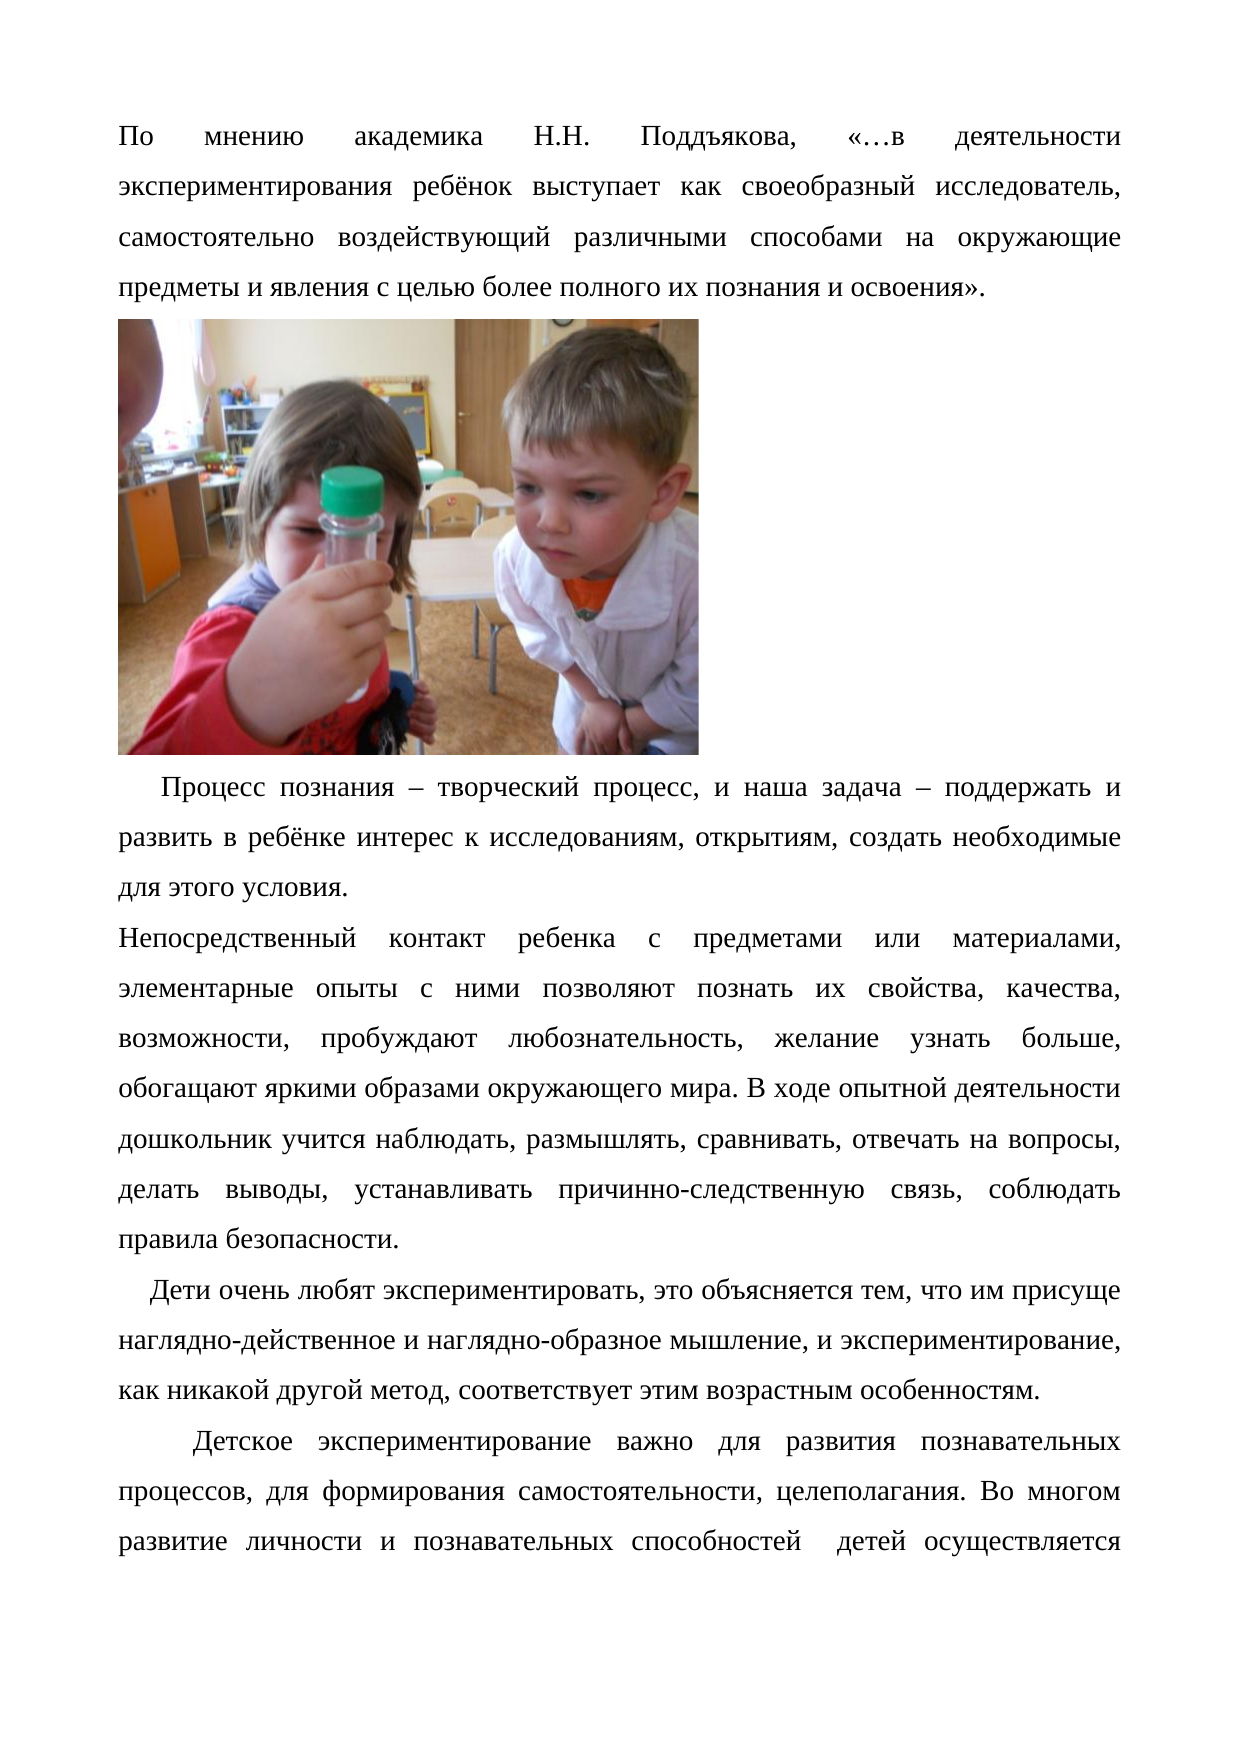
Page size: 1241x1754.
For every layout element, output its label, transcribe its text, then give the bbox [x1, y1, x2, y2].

text По мнению академика Н.Н. Поддъякова, «…в деятельности экспериментирования ребёнок выступает как своеобразный исследователь, самостоятельно воздействующий различными способами на окружающие предметы и явления с целью более полного их познания и освоения». [118, 118, 1122, 303]
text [118, 1423, 1122, 1557]
text Процесс познания – творческий процесс, и наша задача – поддержать и развить в ребёнке интерес к исследованиям, открытиям, создать необходимые для этого условия. [118, 769, 1122, 903]
text Дети очень любят экспериментировать, это объясняется тем, что им присуще наглядно-действенное и наглядно-образное мышление, и экспериментирование, как никакой другой метод, соответствует этим возрастным особенностям. [118, 1272, 1122, 1406]
picture [118, 319, 699, 755]
text Непосредственный контакт ребенка с предметами или материалами, элементарные опыты с ними позволяют познать их свойства, качества, возможности, пробуждают любознательность, желание узнать больше, обогащают яркими образами окружающего мира. В ходе опытной деятельности дошкольник учится наблюдать, размышлять, сравнивать, отвечать на вопросы, делать выводы, устанавливать причинно-следственную связь, соблюдать правила безопасности. [118, 920, 1122, 1255]
